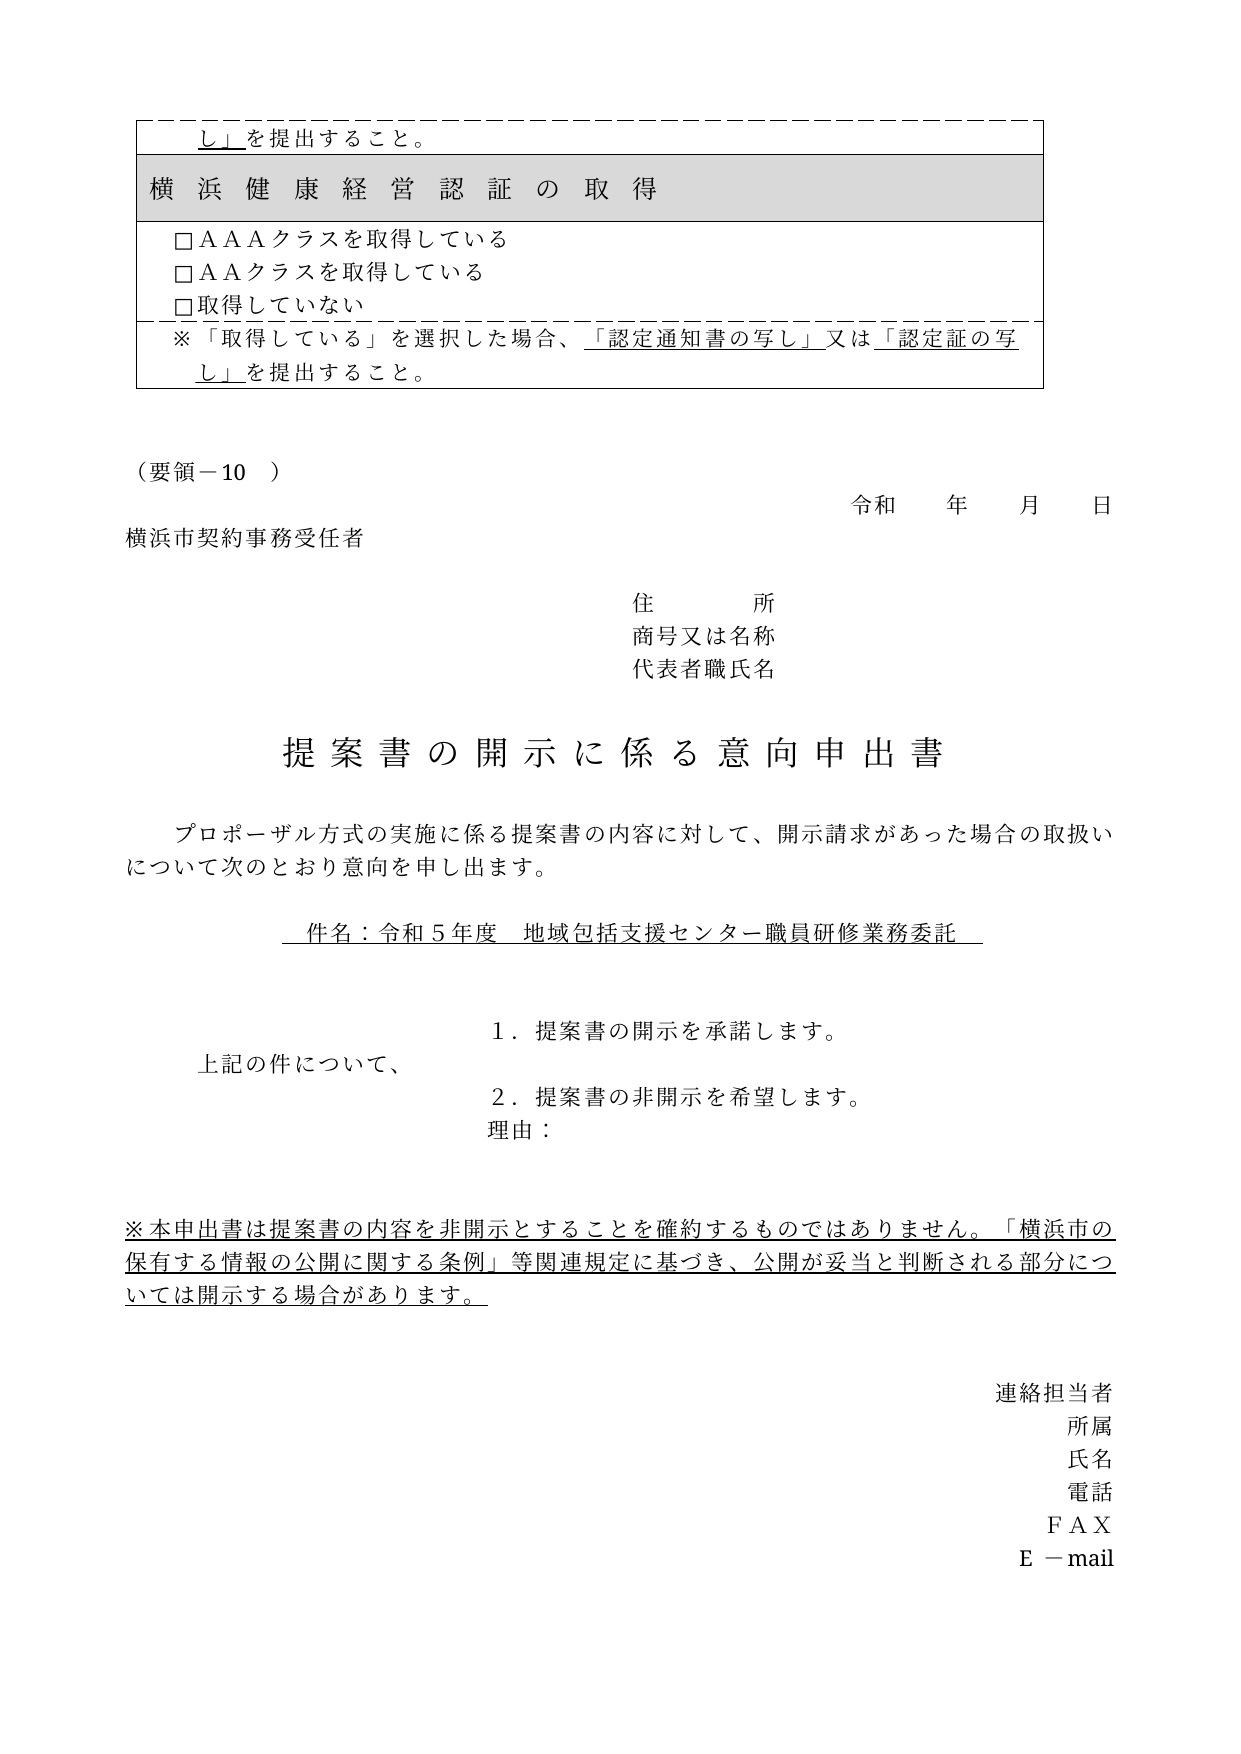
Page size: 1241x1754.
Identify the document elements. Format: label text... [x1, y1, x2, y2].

text ＦＡＸ [125, 1508, 1116, 1541]
text ※本申出書は提案書の内容を非開示とすることを確約するものではありません。「横浜市の保有する情報の公開に関する条例」等関連規定に基づき、公開が妥当と判断される部分については開示する場合があります。 [125, 1274, 1116, 1310]
text ※本申出書は提案書の内容を非開示とすることを確約するものではありません。「横浜市の保有する情報の公開に関する条例」等関連規定に基づき、公開が妥当と判断される部分については開示する場合があります。 [125, 1211, 1116, 1239]
text ※本申出書は提案書の内容を非開示とすることを確約するものではありません。「横浜市の保有する情報の公開に関する条例」等関連規定に基づき、公開が妥当と判断される部分については開示する場合があります。 [125, 1241, 1116, 1272]
text ２．提案書の非開示を希望します。 [125, 1080, 1116, 1113]
table_cell □ＡＡＡクラスを取得している □ＡＡクラスを取得している □取得していない [137, 222, 1043, 321]
text 電話 [125, 1475, 1116, 1508]
text 横浜市契約事務受任者 [125, 520, 1116, 553]
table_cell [137, 120, 1043, 154]
text 所属 [125, 1409, 1116, 1442]
text 住 所 [125, 586, 1116, 619]
text 上記の件について、 [125, 1047, 1116, 1080]
text （要領－10） [125, 454, 1116, 487]
text 提案書の開示に係る意向申出書 [125, 718, 1116, 783]
text 商号又は名称 [125, 619, 1116, 652]
text 件名：令和５年度 地域包括支援センター職員研修業務委託 [125, 915, 1116, 948]
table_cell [137, 321, 1043, 387]
text 令和 年 月 日 [125, 487, 1116, 520]
text プロポーザル方式の実施に係る提案書の内容に対して、開示請求があった場合の取扱いについて次のとおり意向を申し出ます。 [125, 816, 1116, 882]
text 氏名 [125, 1442, 1116, 1475]
text 理由： [125, 1113, 1116, 1146]
table_cell 横浜健康経営認証の取得 [137, 155, 1043, 221]
text E－mail [125, 1541, 1116, 1573]
text １．提案書の開示を承諾します。 [125, 1014, 1116, 1047]
text 代表者職氏名 [125, 652, 1028, 685]
text 連絡担当者 [125, 1376, 1116, 1409]
